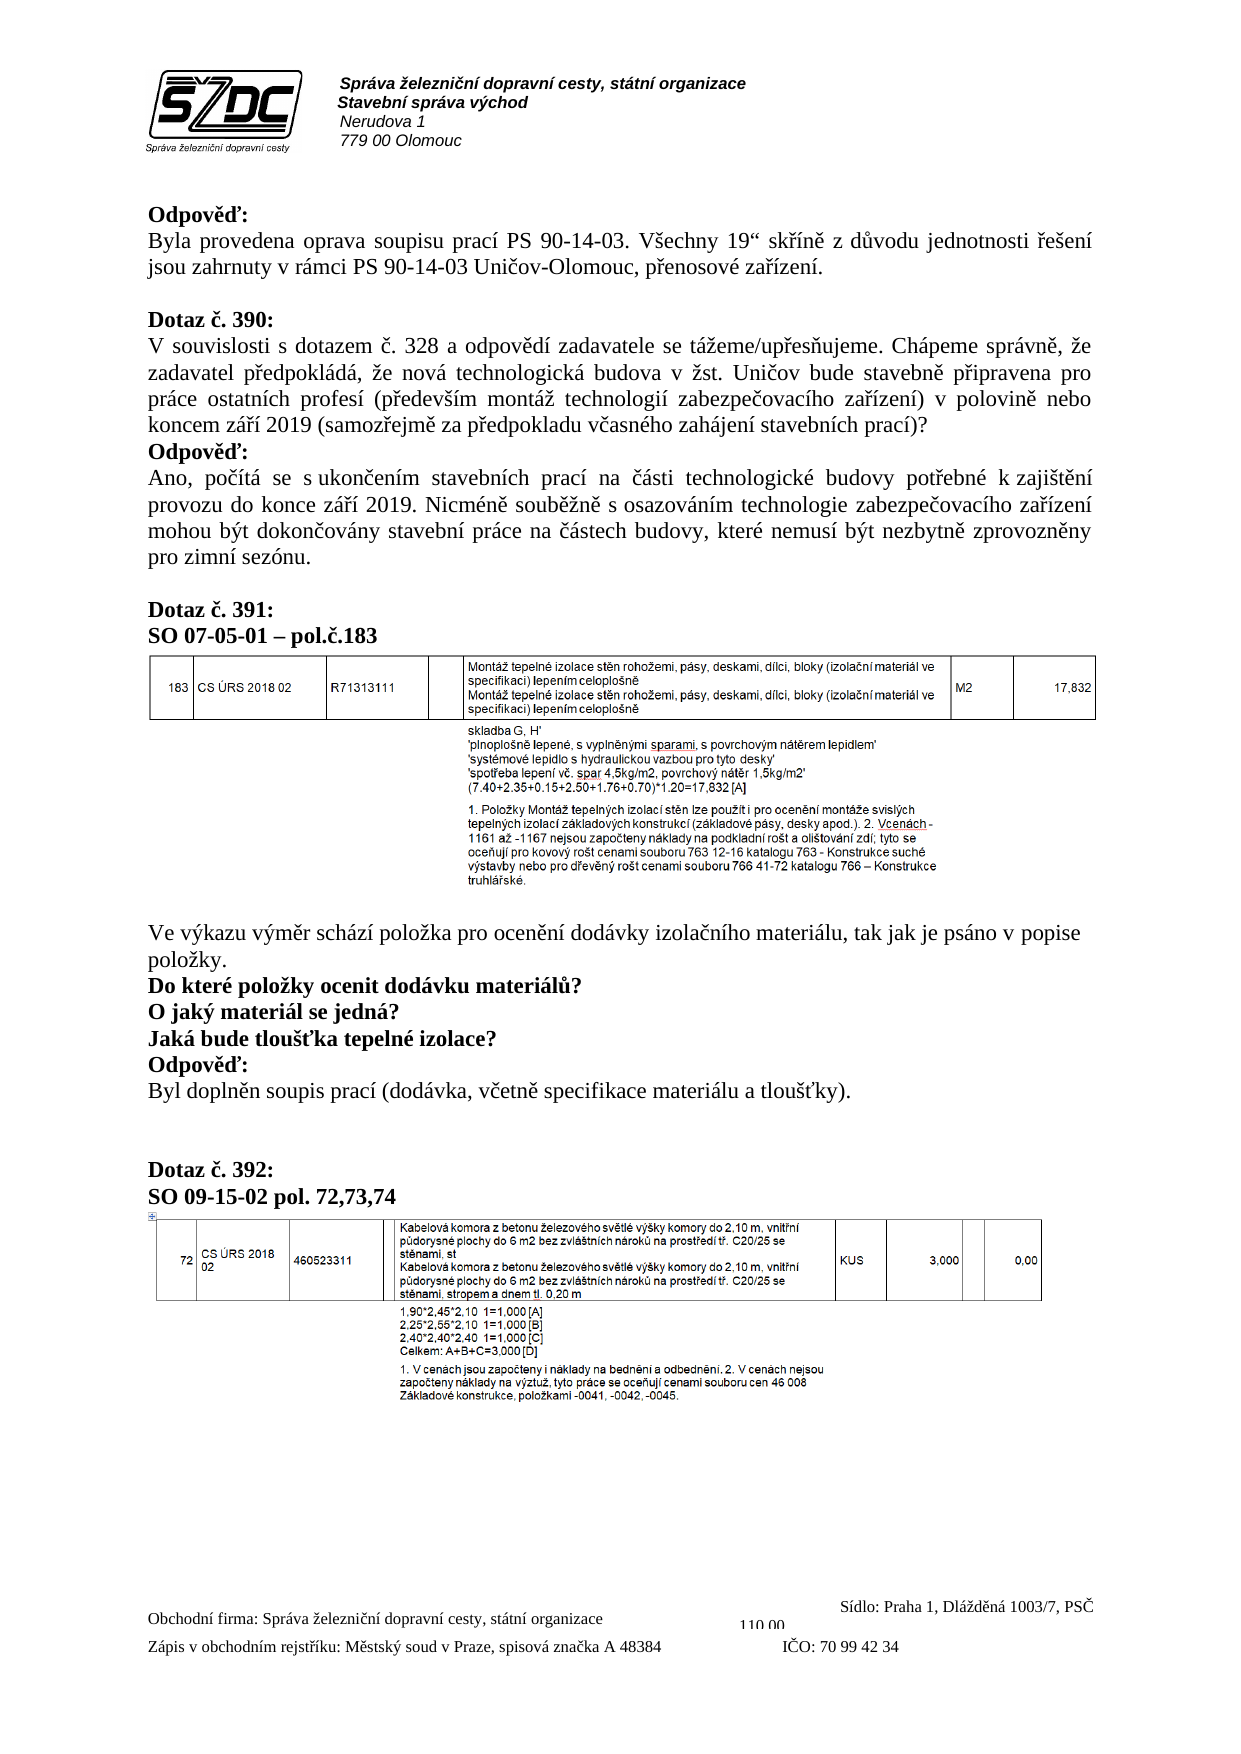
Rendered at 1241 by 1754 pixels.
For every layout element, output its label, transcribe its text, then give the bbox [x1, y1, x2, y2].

text Byl doplněn soupis prací (dodávka, včetně specifikace materiálu a tloušťky). [148, 1077, 1093, 1104]
picture [147, 1209, 1083, 1403]
text Odpověď: [148, 174, 1093, 227]
picture [147, 648, 1101, 893]
text O jaký materiál se jedná? [148, 998, 1093, 1025]
text Byla provedena oprava soupisu prací PS 90-14-03. Všechny 19“ skříně z důvodu jednotnosti řešení jsou zahrnuty v rámci PS 90-14-03 Uničov-Olomouc, přenosové zařízení. [148, 227, 1093, 280]
text Dotaz č. 390: [148, 306, 1093, 332]
text Jaká bude tloušťka tepelné izolace? [148, 1025, 1093, 1051]
text Ano, počítá se s ukončením stavebních prací na části technologické budovy potřebné k zajištění provozu do konce září 2019. Nicméně souběžně s osazováním technologie zabezpečovacího zařízení mohou být dokončovány stavební práce na částech budovy, které nemusí být nezbytně zprovozněny pro zimní sezónu. [148, 464, 1093, 570]
picture [145, 69, 303, 153]
text Do které položky ocenit dodávku materiálů? [148, 972, 1093, 998]
text Odpověď: [148, 1051, 1093, 1077]
text Dotaz č. 391: [148, 596, 1093, 622]
text SO 07-05-01 – pol.č.183 [148, 622, 1093, 648]
text Odpověď: [148, 438, 1093, 464]
text Ve výkazu výměr schází položka pro ocenění dodávky izolačního materiálu, tak jak je psáno v popise položky. [148, 919, 1093, 972]
text SO 09-15-02 pol. 72,73,74 [148, 1183, 1093, 1209]
text V souvislosti s dotazem č. 328 a odpovědí zadavatele se tážeme/upřesňujeme. Chápeme správně, že zadavatel předpokládá, že nová technologická budova v žst. Uničov bude stavebně připravena pro práce ostatních profesí (především montáž technologií zabezpečovacího zařízení) v polovině nebo koncem září 2019 (samozřejmě za předpokladu včasného zahájení stavebních prací)? [148, 332, 1093, 438]
text Dotaz č. 392: [148, 1156, 1093, 1183]
